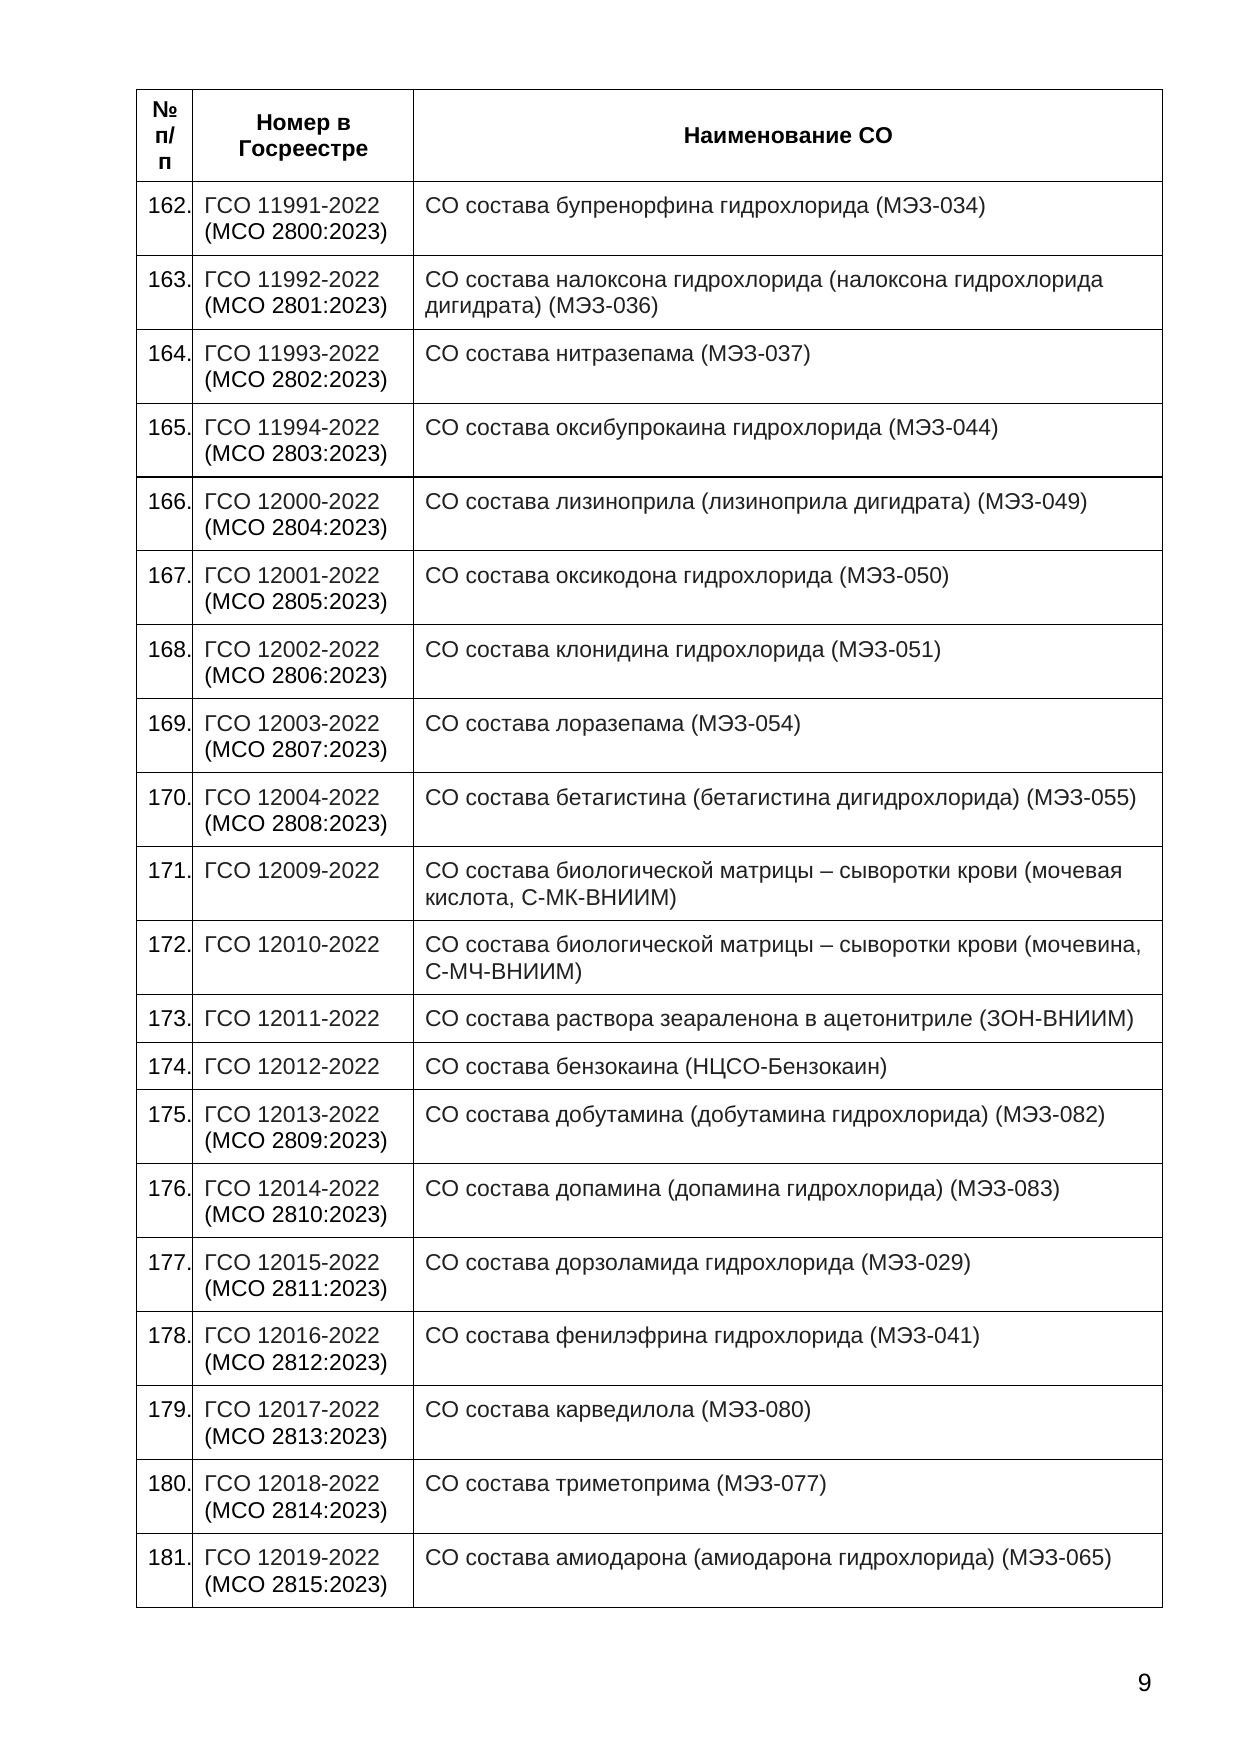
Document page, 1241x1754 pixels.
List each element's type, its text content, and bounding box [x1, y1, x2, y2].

table_cell [137, 1534, 192, 1607]
table_cell СО состава фенилэфрина гидрохлорида (МЭЗ-041) [414, 1312, 1162, 1385]
table_cell ГСО 12011-2022 [193, 995, 413, 1042]
table_cell СО состава оксибупрокаина гидрохлорида (МЭЗ-044) [414, 404, 1162, 476]
table_cell ГСО 12018-2022 (МСО 2814:2023) [193, 1460, 413, 1533]
table_cell СО состава бетагистина (бетагистина дигидрохлорида) (МЭЗ-055) [414, 773, 1162, 846]
table_cell [137, 1043, 192, 1089]
table_cell ГСО 12003-2022 (МСО 2807:2023) [193, 699, 413, 772]
table_cell СО состава лизиноприла (лизиноприла дигидрата) (МЭЗ-049) [414, 478, 1162, 550]
table_cell ГСО 12015-2022 (МСО 2811:2023) [193, 1238, 413, 1311]
table_cell [137, 1386, 192, 1459]
table_cell СО состава бензокаина (НЦСО-Бензокаин) [414, 1043, 1162, 1089]
table_cell СО состава допамина (допамина гидрохлорида) (МЭЗ-083) [414, 1164, 1162, 1237]
table_cell ГСО 12009-2022 [193, 847, 413, 920]
table_cell СО состава биологической матрицы – сыворотки крови (мочевина, С-МЧ-ВНИИМ) [414, 921, 1162, 994]
table_cell [137, 1460, 192, 1533]
table_cell СО состава карведилола (МЭЗ-080) [414, 1386, 1162, 1459]
table_cell [137, 995, 192, 1042]
table_cell [137, 404, 192, 476]
table_cell ГСО 11991-2022 (МСО 2800:2023) [193, 182, 413, 254]
table_cell ГСО 12012-2022 [193, 1043, 413, 1089]
table_cell ГСО 12004-2022 (МСО 2808:2023) [193, 773, 413, 846]
table_cell [137, 1090, 192, 1163]
table_cell ГСО 11993-2022 (МСО 2802:2023) [193, 330, 413, 402]
table_header № п/п [137, 90, 192, 181]
table_header Наименование СО [414, 90, 1162, 181]
table_cell СО состава добутамина (добутамина гидрохлорида) (МЭЗ-082) [414, 1090, 1162, 1163]
table_cell ГСО 12016-2022 (МСО 2812:2023) [193, 1312, 413, 1385]
table_cell [137, 330, 192, 402]
table_cell ГСО 11994-2022 (МСО 2803:2023) [193, 404, 413, 476]
table_cell [137, 1238, 192, 1311]
table_cell СО состава лоразепама (МЭЗ-054) [414, 699, 1162, 772]
table_cell [137, 773, 192, 846]
table_cell ГСО 12017-2022 (МСО 2813:2023) [193, 1386, 413, 1459]
table_cell СО состава амиодарона (амиодарона гидрохлорида) (МЭЗ-065) [414, 1534, 1162, 1607]
table_cell СО состава биологической матрицы – сыворотки крови (мочевая кислота, С-МК-ВНИИМ) [414, 847, 1162, 920]
table_cell СО состава раствора зеараленона в ацетонитриле (ЗОН-ВНИИМ) [414, 995, 1162, 1042]
table_cell СО состава триметоприма (МЭЗ-077) [414, 1460, 1162, 1533]
table_cell [137, 1312, 192, 1385]
table_cell [137, 478, 192, 550]
table_cell [137, 699, 192, 772]
table_cell [137, 847, 192, 920]
table_cell [137, 182, 192, 254]
table_cell ГСО 11992-2022 (МСО 2801:2023) [193, 256, 413, 328]
table_cell ГСО 12019-2022 (МСО 2815:2023) [193, 1534, 413, 1607]
table_header Номер в Госреестре [193, 90, 413, 181]
table_cell ГСО 12001-2022 (МСО 2805:2023) [193, 551, 413, 624]
table_cell ГСО 12000-2022 (МСО 2804:2023) [193, 478, 413, 550]
table_cell СО состава нитразепама (МЭЗ-037) [414, 330, 1162, 402]
table_cell СО состава бупренорфина гидрохлорида (МЭЗ-034) [414, 182, 1162, 254]
table_cell ГСО 12002-2022 (МСО 2806:2023) [193, 625, 413, 698]
table_cell [137, 625, 192, 698]
table_cell [137, 256, 192, 328]
table_cell [137, 551, 192, 624]
table_cell ГСО 12013-2022 (МСО 2809:2023) [193, 1090, 413, 1163]
table_cell СО состава оксикодона гидрохлорида (МЭЗ-050) [414, 551, 1162, 624]
table_cell [137, 1164, 192, 1237]
table_cell [137, 921, 192, 994]
table_cell СО состава налоксона гидрохлорида (налоксона гидрохлорида дигидрата) (МЭЗ-036) [414, 256, 1162, 328]
table_cell ГСО 12014-2022 (МСО 2810:2023) [193, 1164, 413, 1237]
table_cell ГСО 12010-2022 [193, 921, 413, 994]
table_cell СО состава дорзоламида гидрохлорида (МЭЗ-029) [414, 1238, 1162, 1311]
table_cell СО состава клонидина гидрохлорида (МЭЗ-051) [414, 625, 1162, 698]
